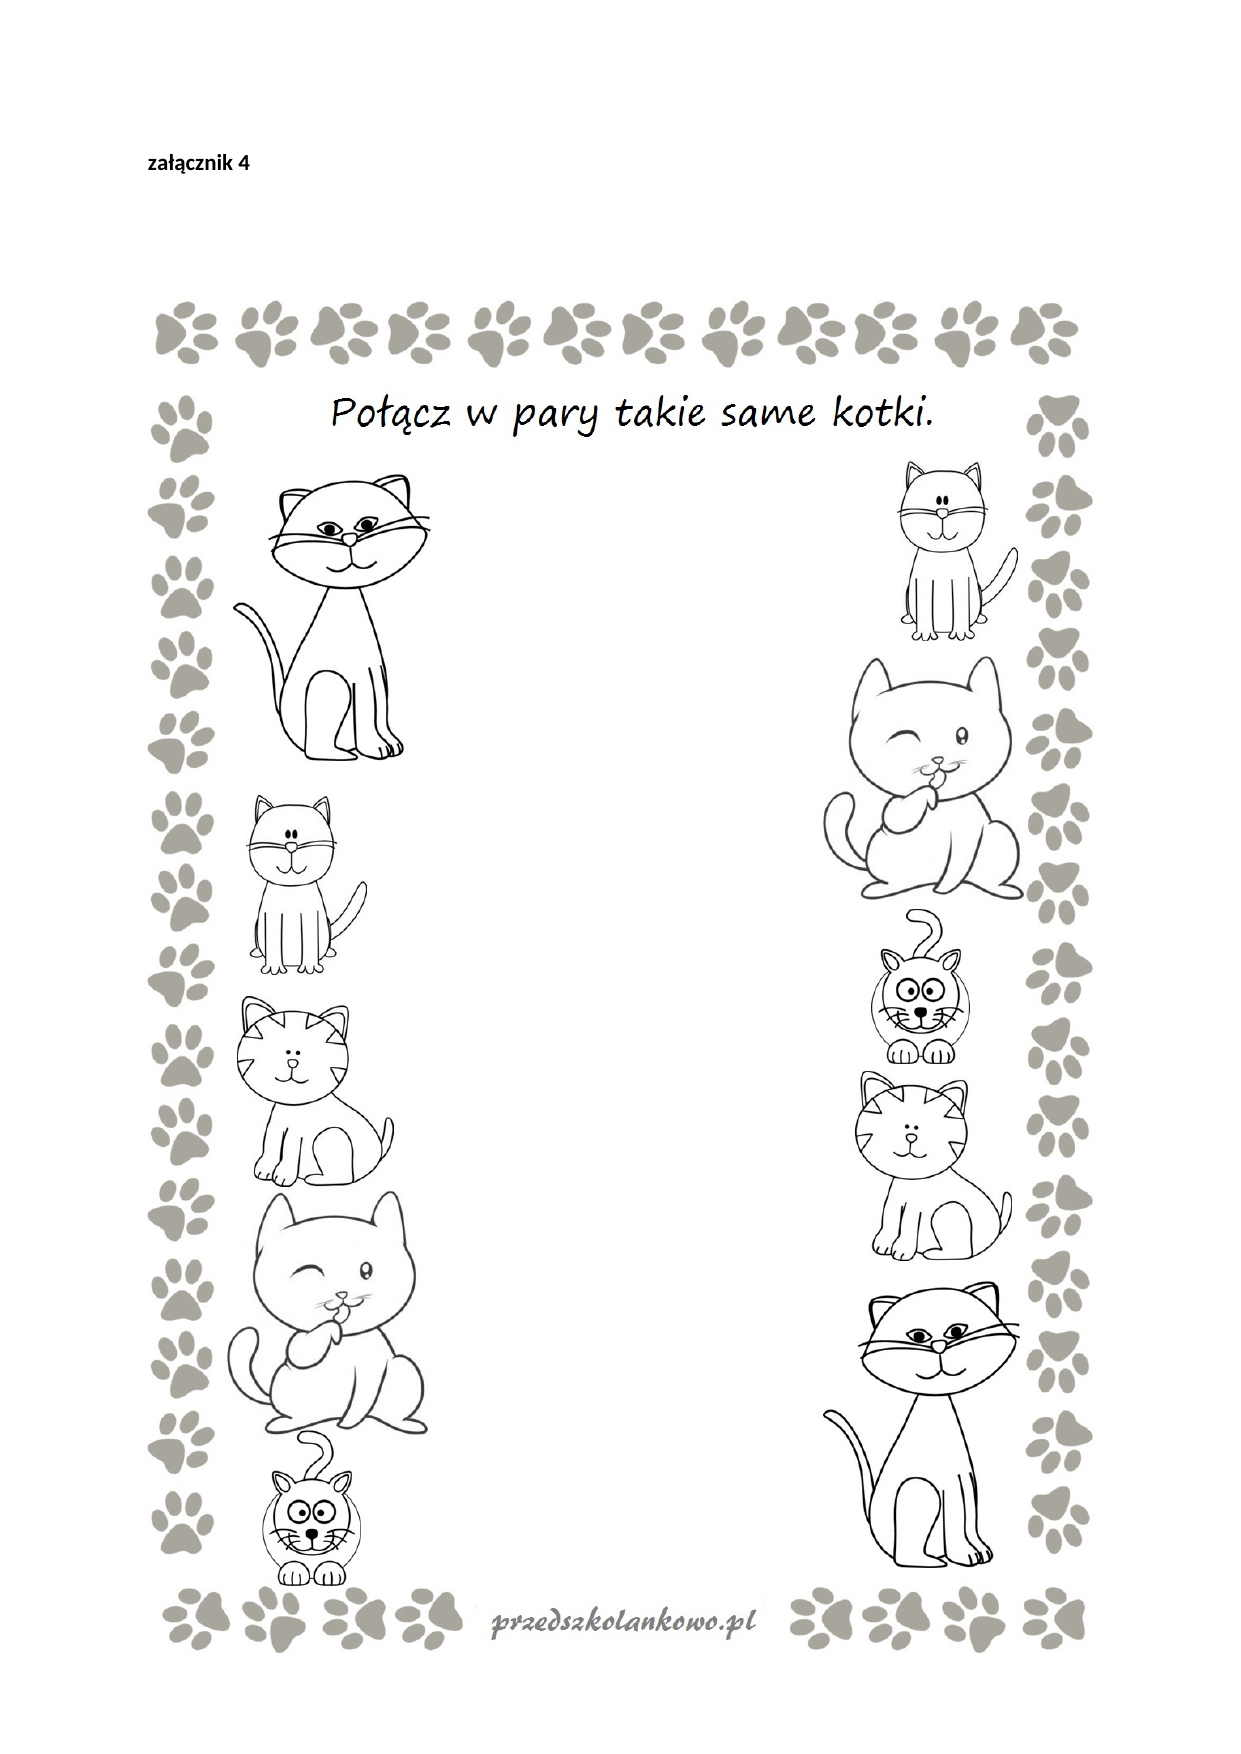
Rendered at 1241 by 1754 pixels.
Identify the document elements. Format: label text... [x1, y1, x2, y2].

picture [118, 265, 1122, 1691]
text załącznik 4 [148, 148, 1093, 176]
